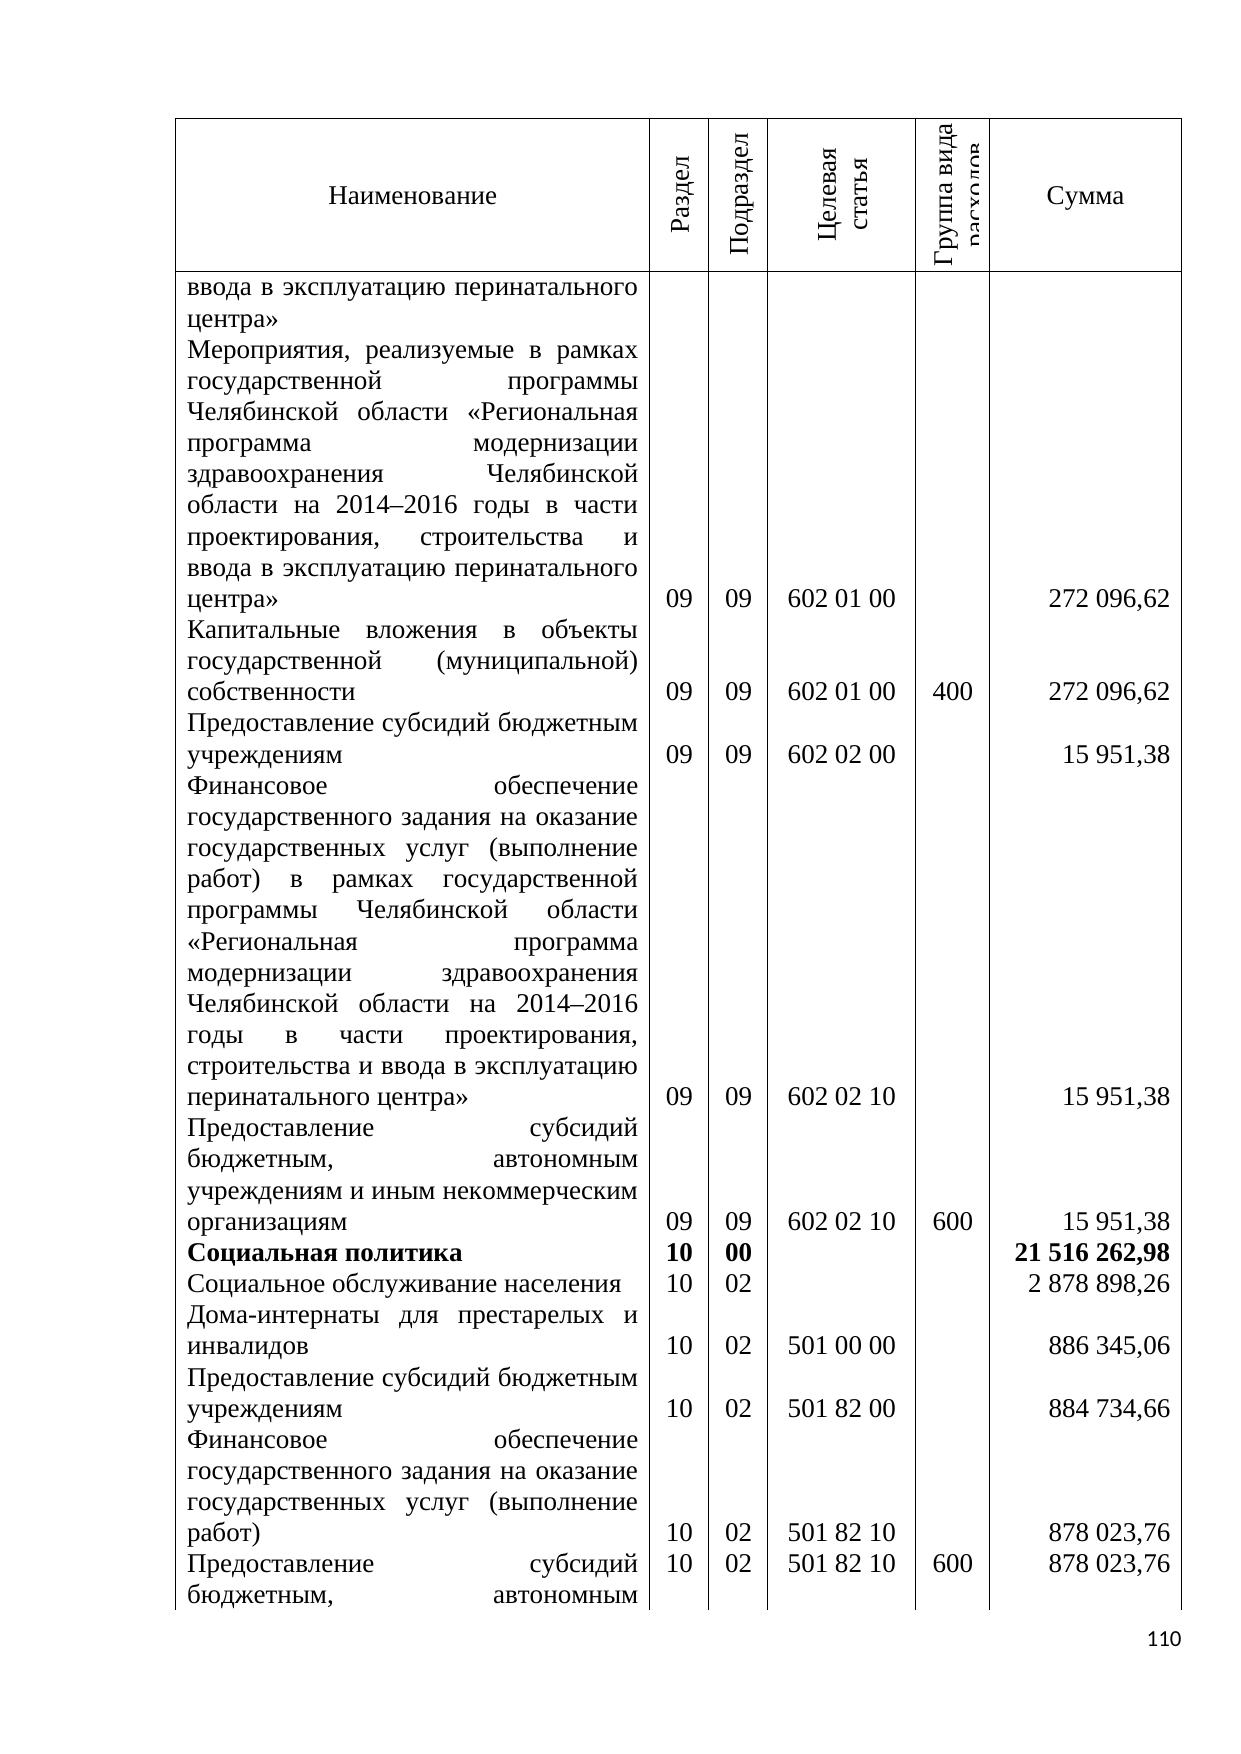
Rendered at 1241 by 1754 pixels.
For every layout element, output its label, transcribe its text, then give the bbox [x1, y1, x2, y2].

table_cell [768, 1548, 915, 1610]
table_header Наименование [176, 119, 649, 271]
table_header Сумма [990, 119, 1181, 271]
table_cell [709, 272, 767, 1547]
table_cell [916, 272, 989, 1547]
table_header Целевая статья [768, 119, 915, 271]
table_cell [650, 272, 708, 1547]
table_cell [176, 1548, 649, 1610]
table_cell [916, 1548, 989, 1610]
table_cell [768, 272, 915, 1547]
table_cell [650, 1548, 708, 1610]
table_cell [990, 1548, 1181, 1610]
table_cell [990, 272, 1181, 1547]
table_header Группа вида расходов [916, 119, 989, 271]
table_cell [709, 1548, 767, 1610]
table_header Раздел [650, 119, 708, 271]
table_header Подраздел [709, 119, 767, 271]
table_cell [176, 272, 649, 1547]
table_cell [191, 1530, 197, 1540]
